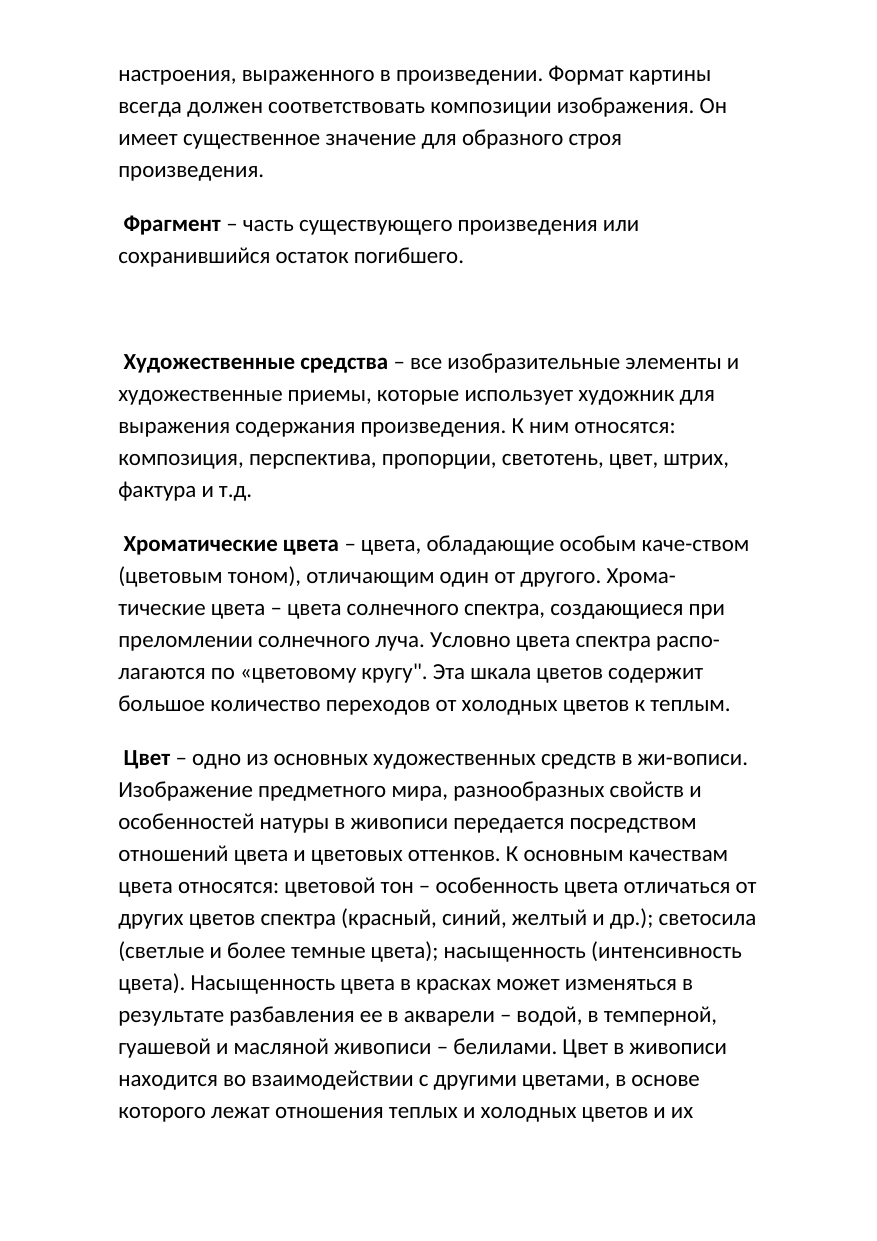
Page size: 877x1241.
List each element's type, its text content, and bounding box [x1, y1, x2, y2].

text Художественные средства – все изобразительные элементы и художественные приемы, которые использует художник для выражения содержания произведения. К ним относятся: композиция, перспектива, пропорции, светотень, цвет, штрих, фактура и т.д. [118, 347, 759, 504]
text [118, 59, 759, 184]
text Фрагмент – часть существующего произведения или сохранившийся остаток погибшего. [118, 209, 759, 269]
text Хроматические цвета – цвета, обладающие особым каче-ством (цветовым тоном), отличающим один от другого. Хрома-тические цвета – цвета солнечного спектра, создающиеся при преломлении солнечного луча. Условно цвета спектра распо-лагаются по «цветовому кругу". Эта шкала цветов содержит большое количество переходов от холодных цветов к теплым. [118, 529, 759, 718]
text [118, 743, 759, 1125]
